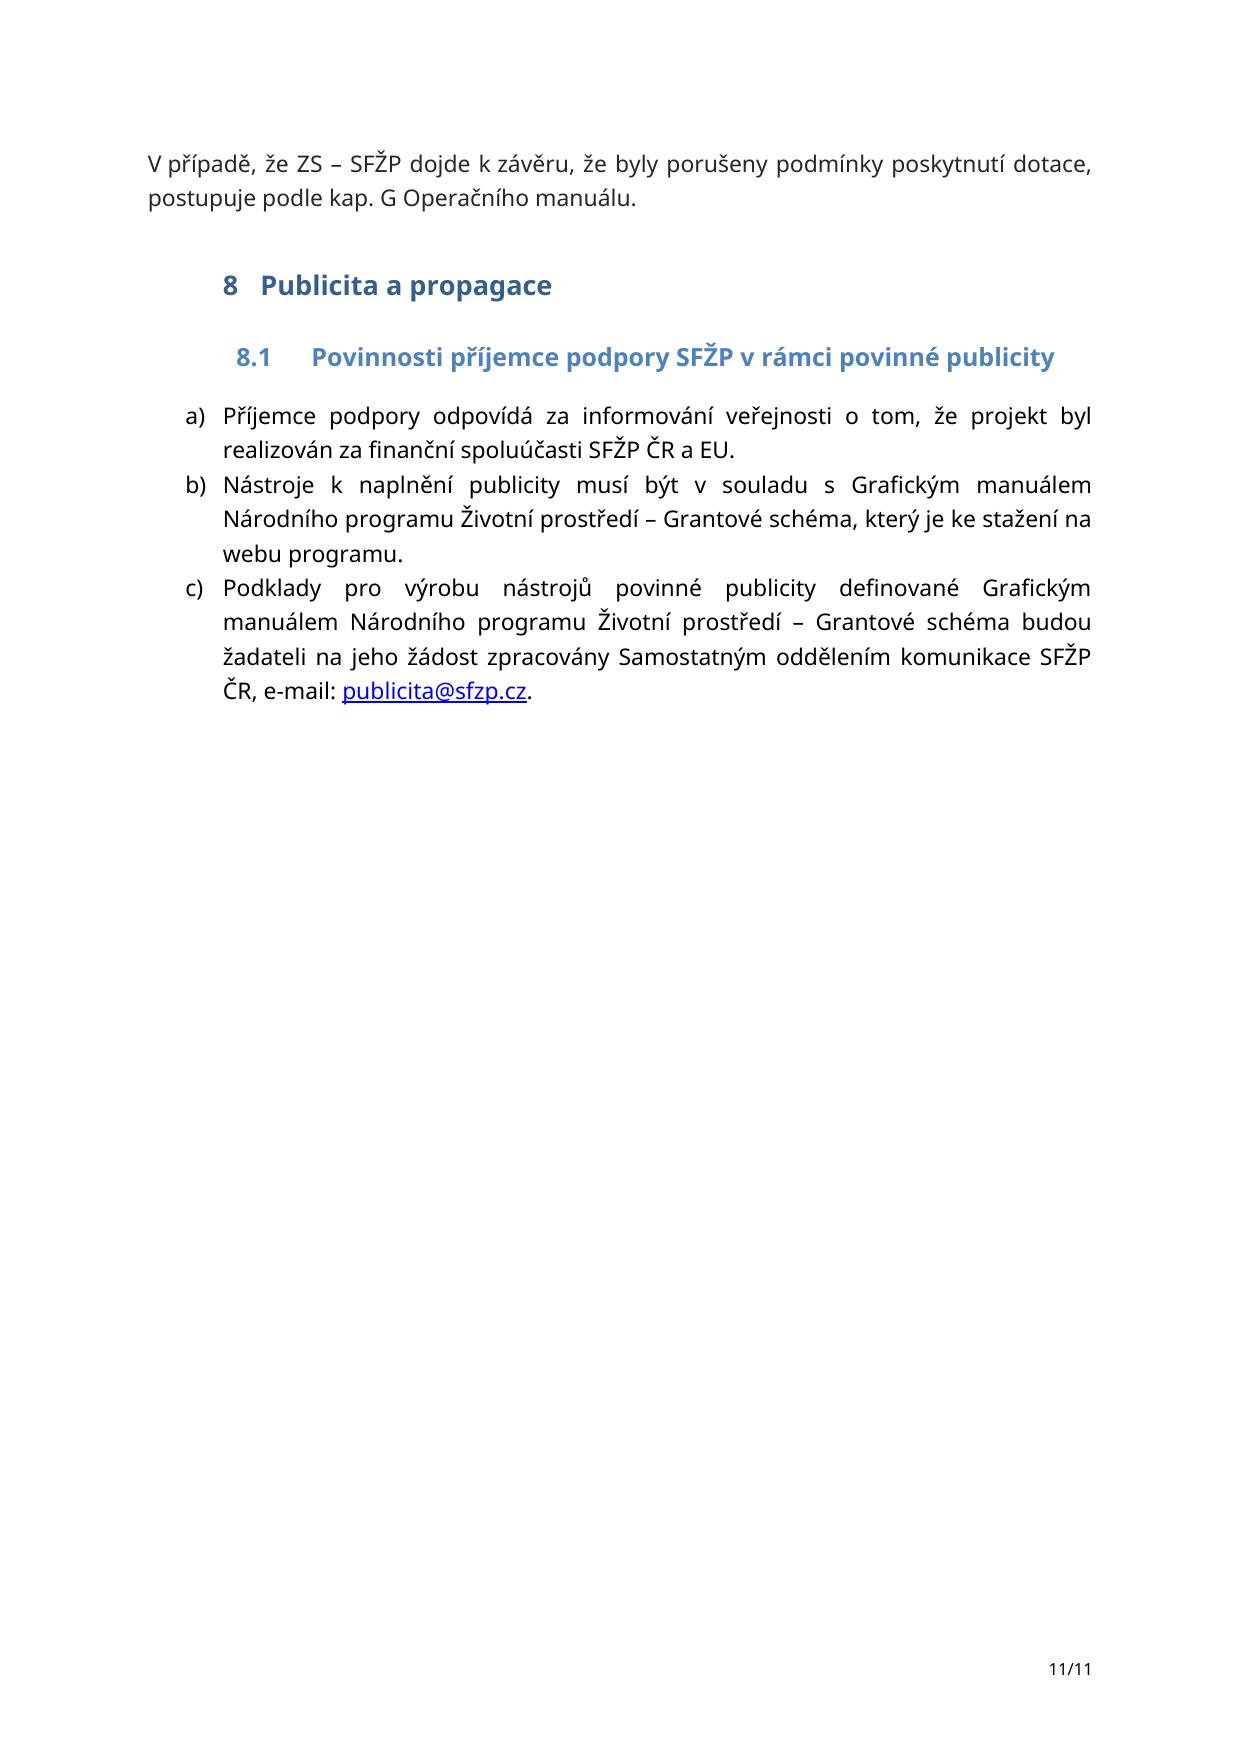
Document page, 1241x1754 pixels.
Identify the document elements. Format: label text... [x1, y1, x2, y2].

text V případě, že ZS – SFŽP dojde k závěru, že byly porušeny podmínky poskytnutí dotace, postupuje podle kap. G Operačního manuálu. [148, 148, 1093, 213]
subtitle Povinnosti příjemce podpory SFŽP v rámci povinné publicity [236, 340, 1093, 374]
list Nástroje k naplnění publicity musí být v souladu s Grafickým manuálem Národního programu Životní prostředí – Grantové schéma, který je ke stažení na webu programu. [185, 469, 1093, 569]
list Podklady pro výrobu nástrojů povinné publicity definované Grafickým manuálem Národního programu Životní prostředí – Grantové schéma budou žadateli na jeho žádost zpracovány Samostatným oddělením komunikace SFŽP ČR, e-mail: publicita@sfzp.cz. [185, 572, 1093, 706]
list Příjemce podpory odpovídá za informování veřejnosti o tom, že projekt byl realizován za finanční spoluúčasti SFŽP ČR a EU. [185, 400, 1093, 466]
subtitle Publicita a propagace [223, 266, 1093, 303]
